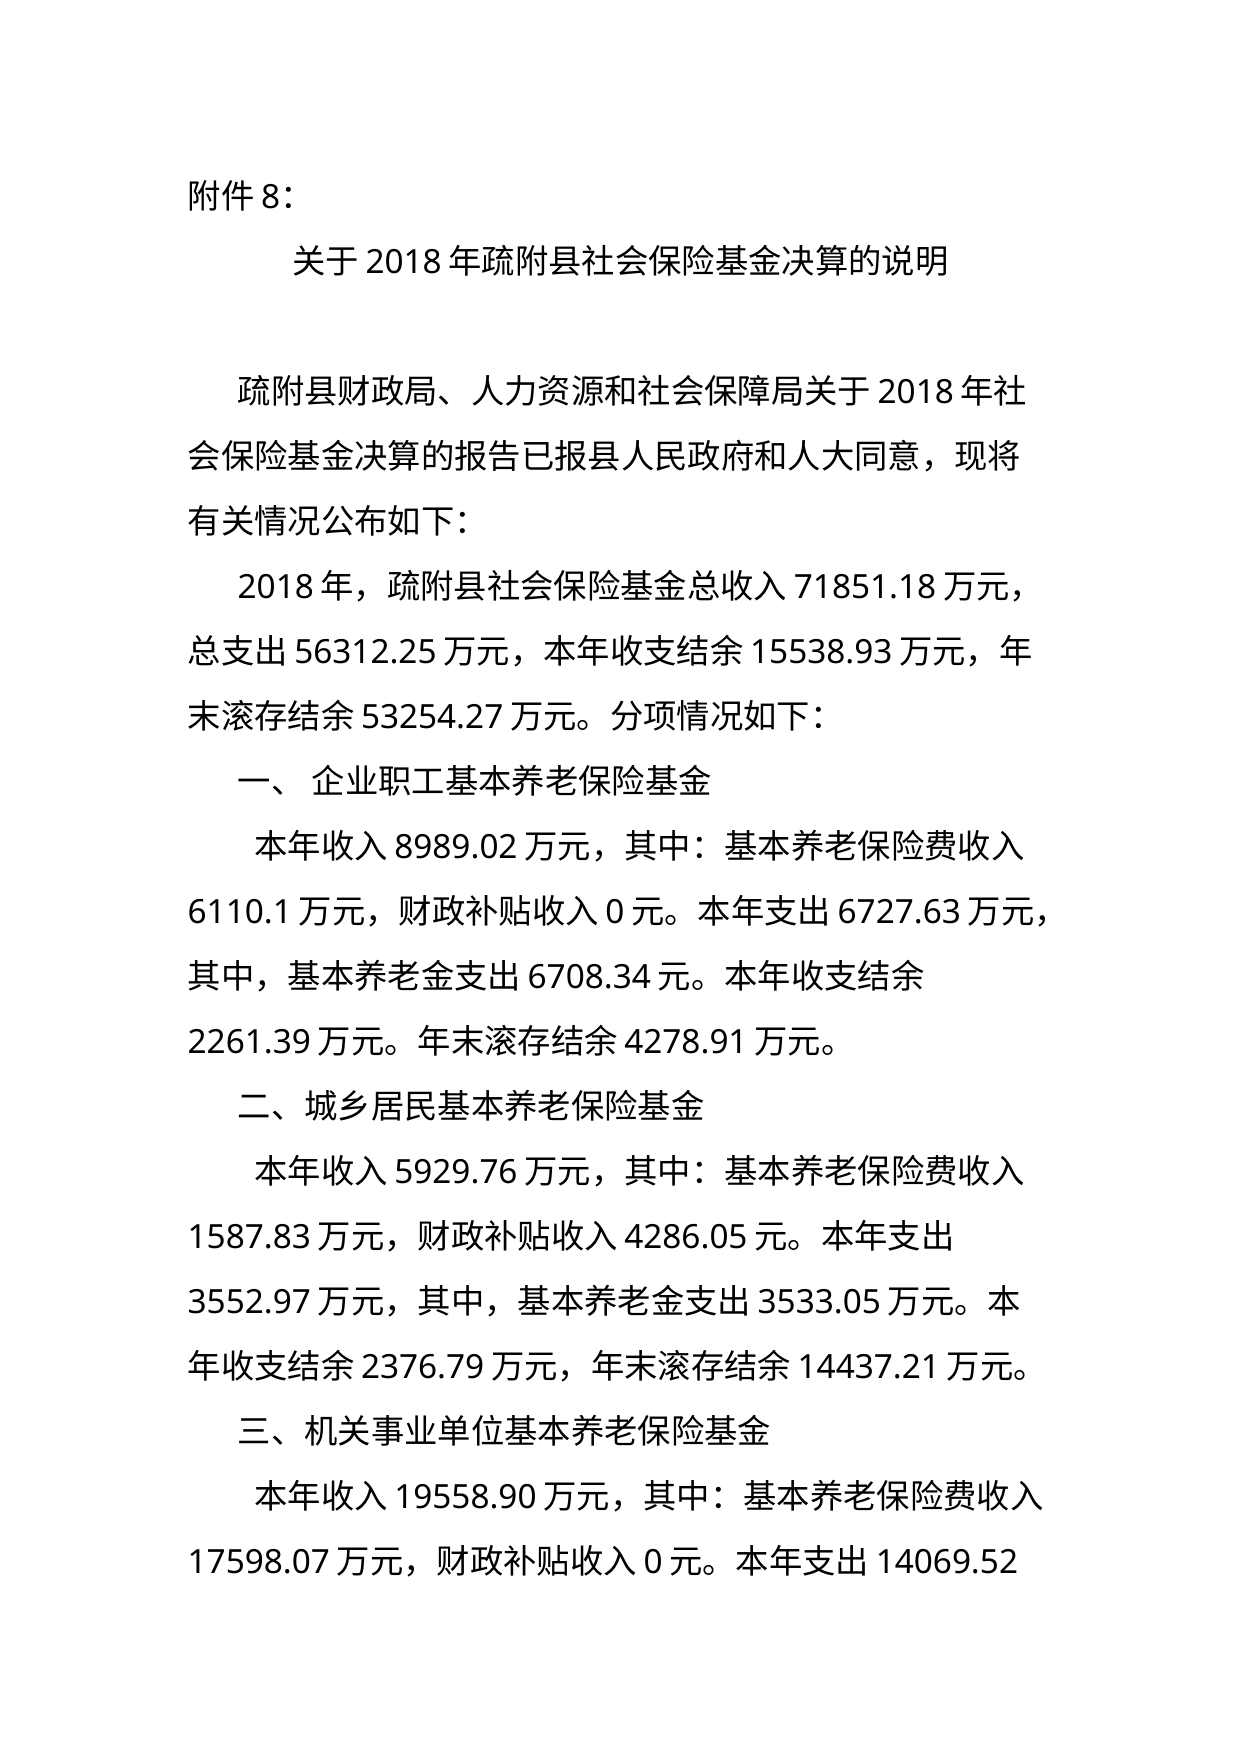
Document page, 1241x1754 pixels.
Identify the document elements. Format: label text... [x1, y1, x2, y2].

text 附件8： [187, 162, 1053, 227]
text 本年收入5929.76万元，其中：基本养老保险费收入1587.83万元，财政补贴收入4286.05元。本年支出3552.97万元，其中，基本养老金支出3533.05万元。本年收支结余2376.79万元，年末滚存结余14437.21万元。 [187, 1137, 1053, 1397]
text 疏附县财政局、人力资源和社会保障局关于2018年社会保险基金决算的报告已报县人民政府和人大同意，现将有关情况公布如下： [187, 357, 1053, 552]
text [187, 1462, 1053, 1592]
text 三、机关事业单位基本养老保险基金 [187, 1397, 1053, 1462]
text 关于2018年疏附县社会保险基金决算的说明 [187, 227, 1053, 292]
text 二、城乡居民基本养老保险基金 [187, 1072, 1053, 1137]
text 一、 企业职工基本养老保险基金 [187, 747, 1053, 812]
text 2018年，疏附县社会保险基金总收入71851.18万元，总支出56312.25万元，本年收支结余15538.93万元，年末滚存结余53254.27万元。分项情况如下： [187, 552, 1053, 747]
text 本年收入8989.02万元，其中：基本养老保险费收入6110.1万元，财政补贴收入0元。本年支出6727.63万元，其中，基本养老金支出6708.34元。本年收支结余2261.39万元。年末滚存结余4278.91万元。 [187, 812, 1053, 1072]
